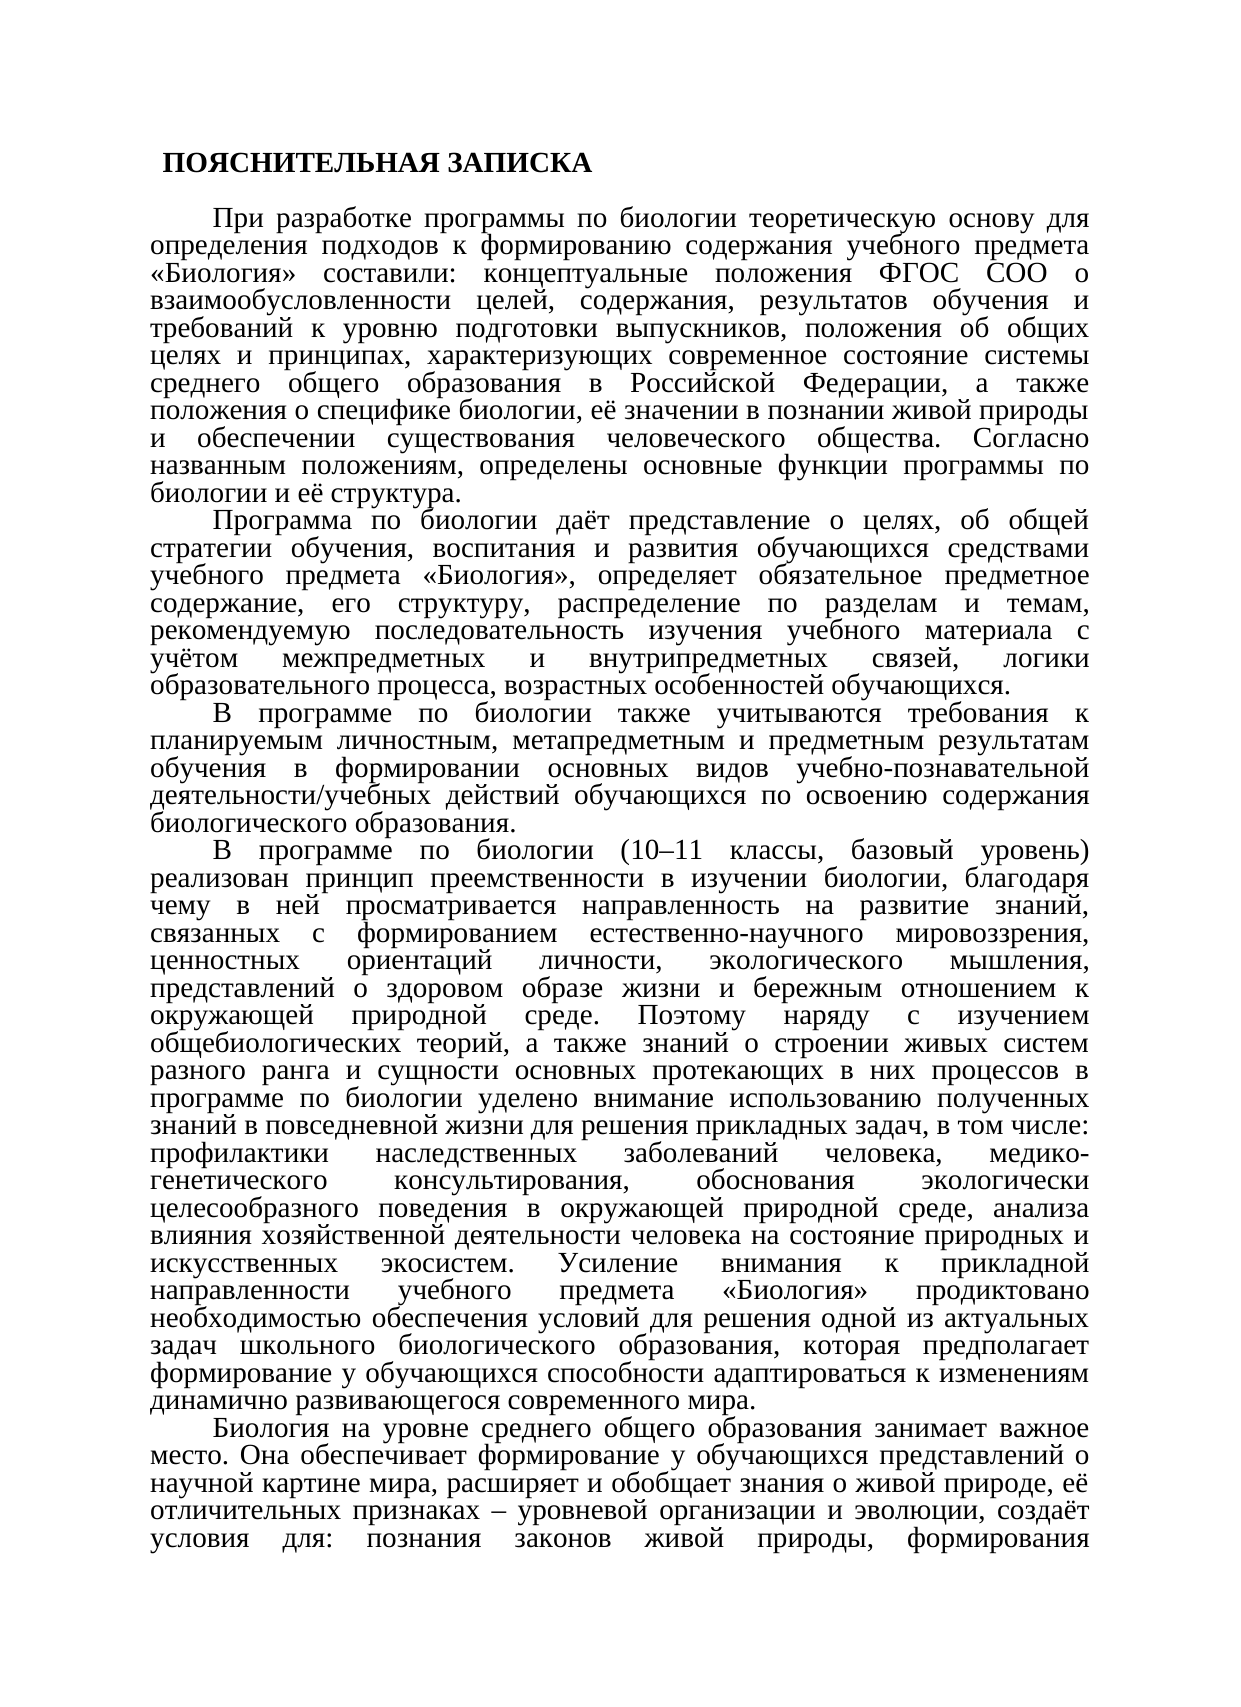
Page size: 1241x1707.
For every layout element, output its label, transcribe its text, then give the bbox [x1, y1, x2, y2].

text В программе по биологии (10–11 классы, базовый уровень) реализован принцип преемственности в изучении биологии, благодаря чему в ней просматривается направленность на развитие знаний, связанных с формированием естественно-научного мировоззрения, ценностных ориентаций личности, экологического мышления, представлений о здоровом образе жизни и бережным отношением к окружающей природной среде. Поэтому наряду с изучением общебиологических теорий, а также знаний о строении живых систем разного ранга и сущности основных протекающих в них процессов в программе по биологии уделено внимание использованию полученных знаний в повседневной жизни для решения прикладных задач, в том числе: профилактики наследственных заболеваний человека, медико-генетического консультирования, обоснования экологически целесообразного поведения в окружающей природной среде, анализа влияния хозяйственной деятельности человека на состояние природных и искусственных экосистем. Усиление внимания к прикладной направленности учебного предмета «Биология» продиктовано необходимостью обеспечения условий для решения одной из актуальных задач школьного биологического образования, которая предполагает формирование у обучающихся способности адаптироваться к изменениям динамично развивающегося современного мира. [150, 837, 1090, 1415]
text Программа по биологии даёт представление о целях, об общей стратегии обучения, воспитания и развития обучающихся средствами учебного предмета «Биология», определяет обязательное предметное содержание, его структуру, распределение по разделам и темам, рекомендуемую последовательность изучения учебного материала с учётом межпредметных и внутрипредметных связей, логики образовательного процесса, возрастных особенностей обучающихся. [150, 507, 1090, 700]
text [150, 1415, 1090, 1552]
text В программе по биологии также учитываются требования к планируемым личностным, метапредметным и предметным результатам обучения в формировании основных видов учебно-познавательной деятельности/учебных действий обучающихся по освоению содержания биологического образования. [150, 700, 1090, 837]
text ПОЯСНИТЕЛЬНАЯ ЗАПИСКА [162, 150, 1090, 177]
text При разработке программы по биологии теоретическую основу для определения подходов к формированию содержания учебного предмета «Биология» составили: концептуальные положения ФГОС СОО о взаимообусловленности целей, содержания, результатов обучения и требований к уровню подготовки выпускников, положения об общих целях и принципах, характеризующих современное состояние системы среднего общего образования в Российской Федерации, а также положения о специфике биологии, её значении в познании живой природы и обеспечении существования человеческого общества. Согласно названным положениям, определены основные функции программы по биологии и её структура. [150, 205, 1090, 507]
